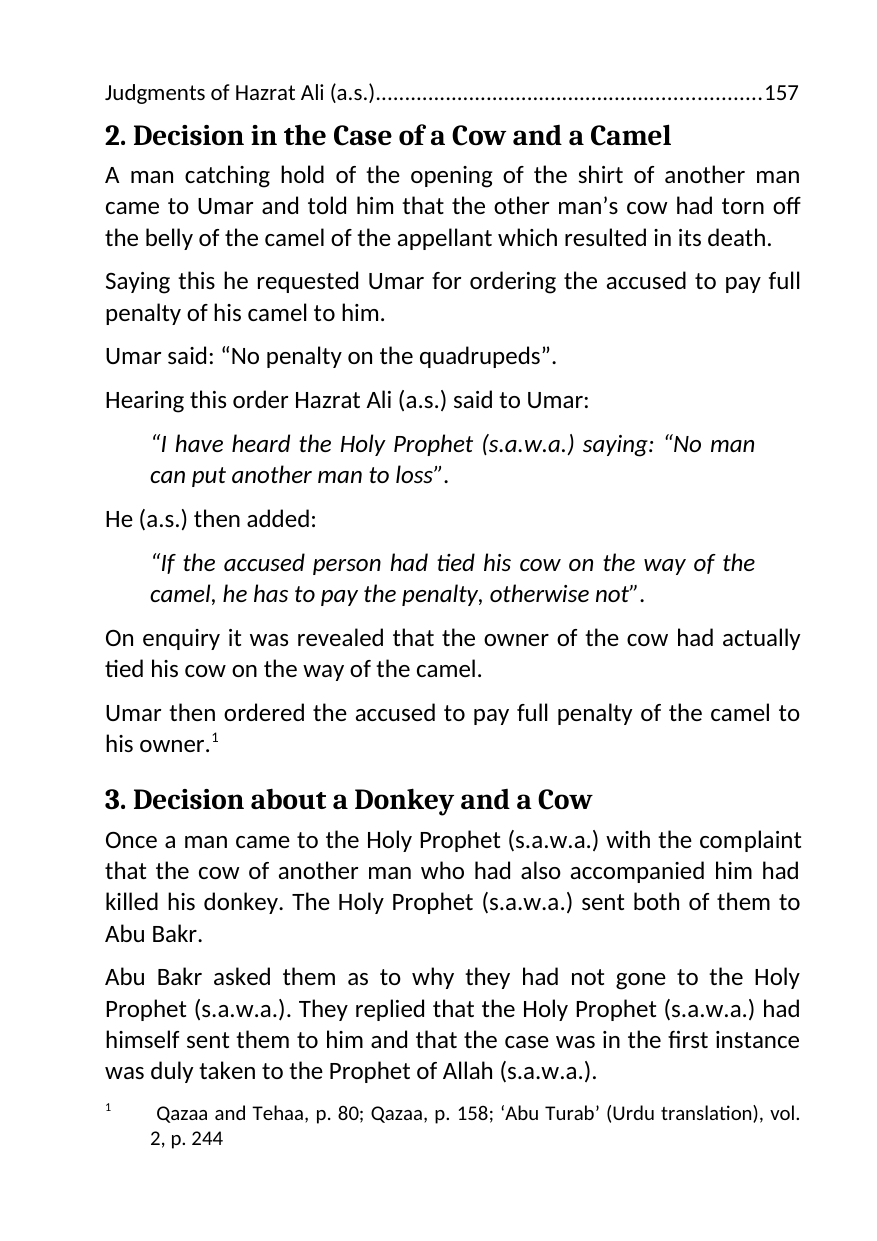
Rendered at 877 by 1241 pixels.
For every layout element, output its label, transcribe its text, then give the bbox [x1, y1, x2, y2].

subtitle 3. Decision about a Donkey and a Cow [105, 783, 802, 817]
text Saying this he requested Umar for ordering the accused to pay full penalty of his camel to him. [105, 265, 802, 327]
text “If the accused person had tied his cow on the way of the camel, he has to pay the penalty, otherwise not”. [150, 546, 757, 608]
text Once a man came to the Holy Prophet (s.a.w.a.) with the complaint that the cow of another man who had also accompanied him had killed his donkey. The Holy Prophet (s.a.w.a.) sent both of them to Abu Bakr. [105, 823, 802, 948]
text Hearing this order Hazrat Ali (a.s.) said to Umar: [105, 383, 802, 415]
subtitle 2. Decision in the Case of a Cow and a Camel [105, 119, 802, 152]
text “I have heard the Holy Prophet (s.a.w.a.) saying: “No man can put another man to loss”. [150, 427, 757, 490]
text Umar said: “No penalty on the quadrupeds”. [105, 340, 802, 371]
text Abu Bakr asked them as to why they had not gone to the Holy Prophet (s.a.w.a.). They replied that the Holy Prophet (s.a.w.a.) had himself sent them to him and that the case was in the first instance was duly taken to the Prophet of Allah (s.a.w.a.). [105, 961, 802, 1086]
text He (a.s.) then added: [105, 502, 802, 533]
text On enquiry it was revealed that the owner of the cow had actually tied his cow on the way of the camel. [105, 621, 802, 683]
text A man catching hold of the opening of the shirt of another man came to Umar and told him that the other man’s cow had torn off the belly of the camel of the appellant which resulted in its death. [105, 158, 802, 252]
text Umar then ordered the accused to pay full penalty of the camel to his owner. [105, 696, 802, 758]
